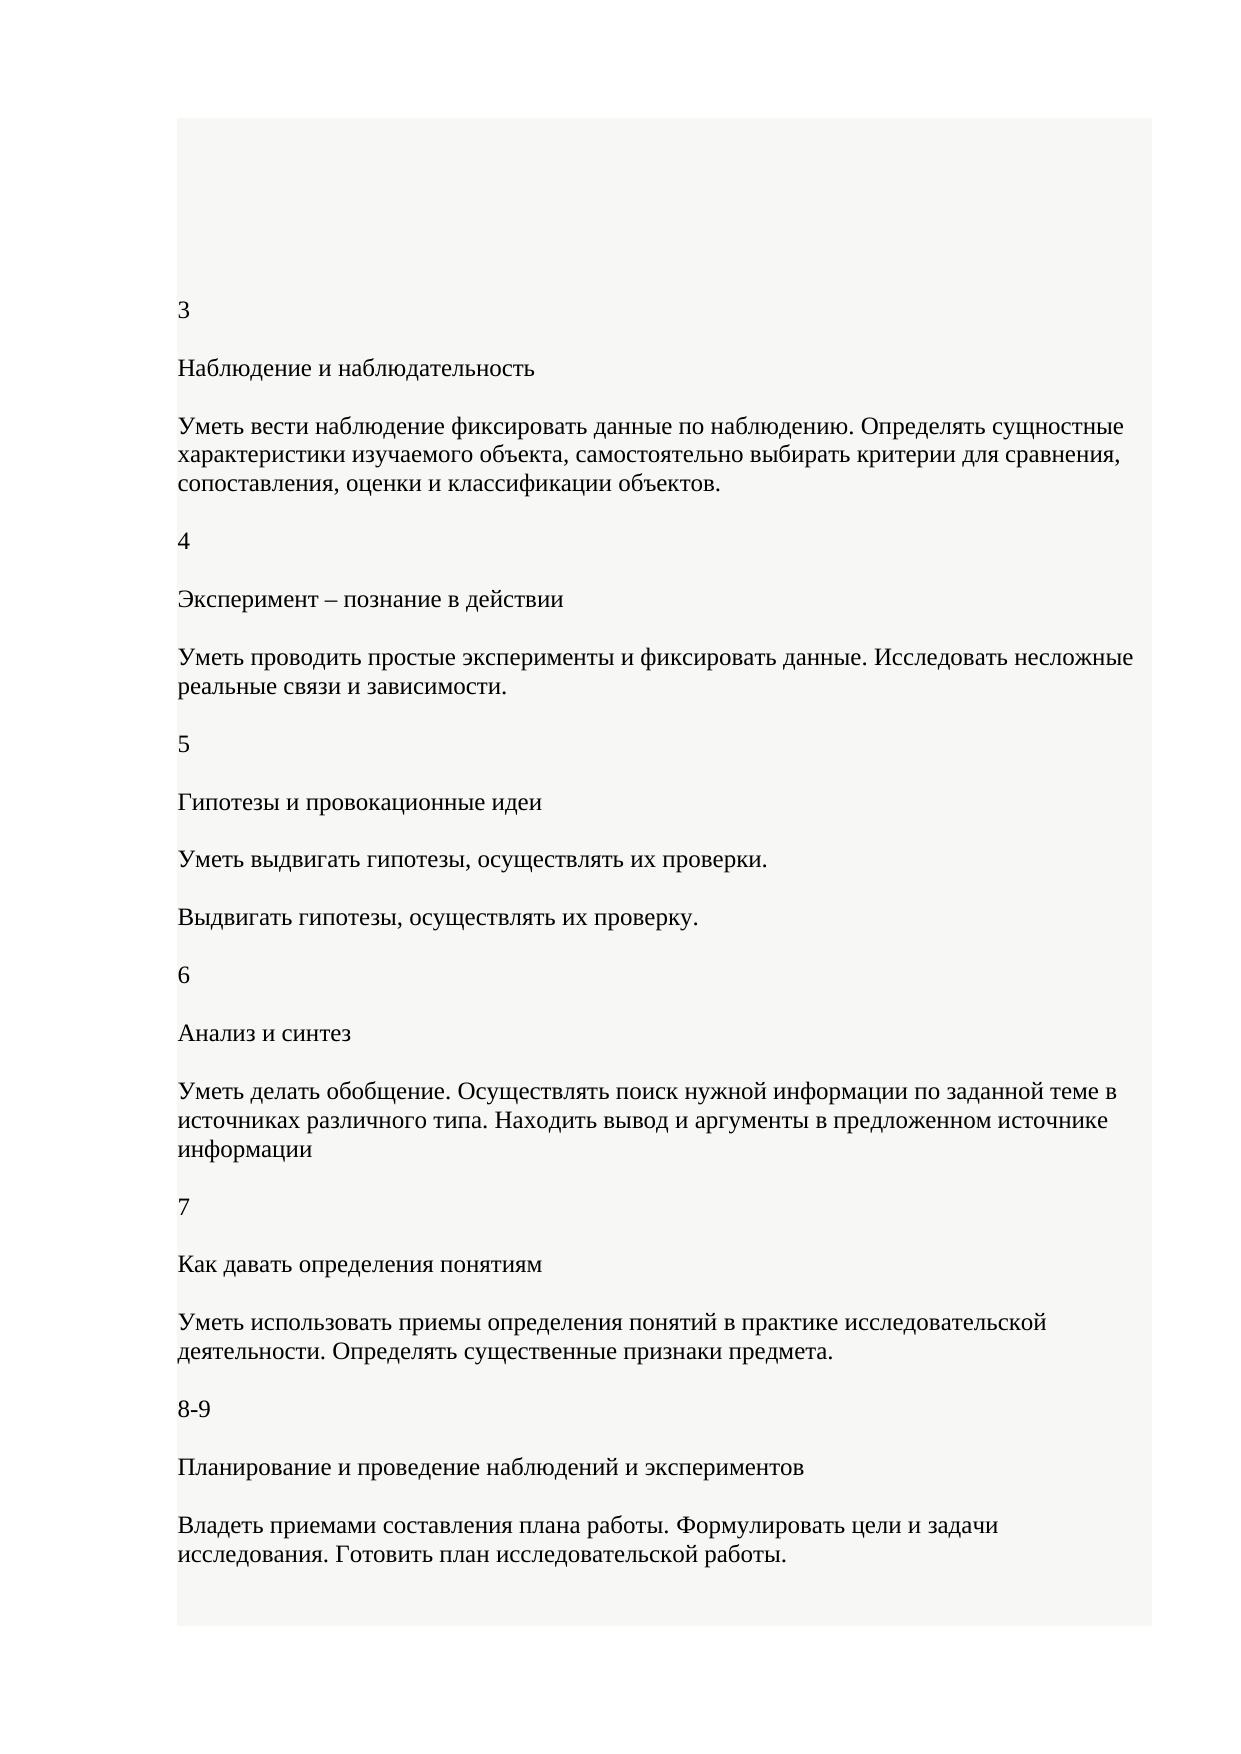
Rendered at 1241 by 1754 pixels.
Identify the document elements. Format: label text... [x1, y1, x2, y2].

text 4 [177, 526, 1152, 555]
text Владеть приемами составления плана работы. Формулировать цели и задачи исследования. Готовить план исследовательской работы. [177, 1510, 1152, 1567]
text Уметь делать обобщение. Осуществлять поиск нужной информации по заданной теме в источниках различного типа. Находить вывод и аргументы в предложенном источнике информации [177, 1076, 1152, 1162]
text Анализ и синтез [177, 1018, 1152, 1047]
text Уметь вести наблюдение фиксировать данные по наблюдению. Определять сущностные характеристики изучаемого объекта, самостоятельно выбирать критерии для сравнения, сопоставления, оценки и классификации объектов. [177, 411, 1152, 497]
text 5 [177, 729, 1152, 757]
text 6 [177, 960, 1152, 989]
text Эксперимент – познание в действии [177, 584, 1152, 613]
text Выдвигать гипотезы, осуществлять их проверку. [177, 902, 1152, 931]
text Уметь выдвигать гипотезы, осуществлять их проверки. [177, 844, 1152, 873]
text 7 [177, 1192, 1152, 1220]
text 3 [177, 295, 1152, 324]
text Гипотезы и провокационные идеи [177, 787, 1152, 815]
text Наблюдение и наблюдательность [177, 353, 1152, 382]
text Уметь проводить простые эксперименты и фиксировать данные. Исследовать несложные реальные связи и зависимости. [177, 642, 1152, 699]
text 8-9 [177, 1394, 1152, 1423]
text Планирование и проведение наблюдений и экспериментов [177, 1452, 1152, 1481]
text Как давать определения понятиям [177, 1249, 1152, 1278]
text Уметь использовать приемы определения понятий в практике исследовательской деятельности. Определять существенные признаки предмета. [177, 1307, 1152, 1365]
